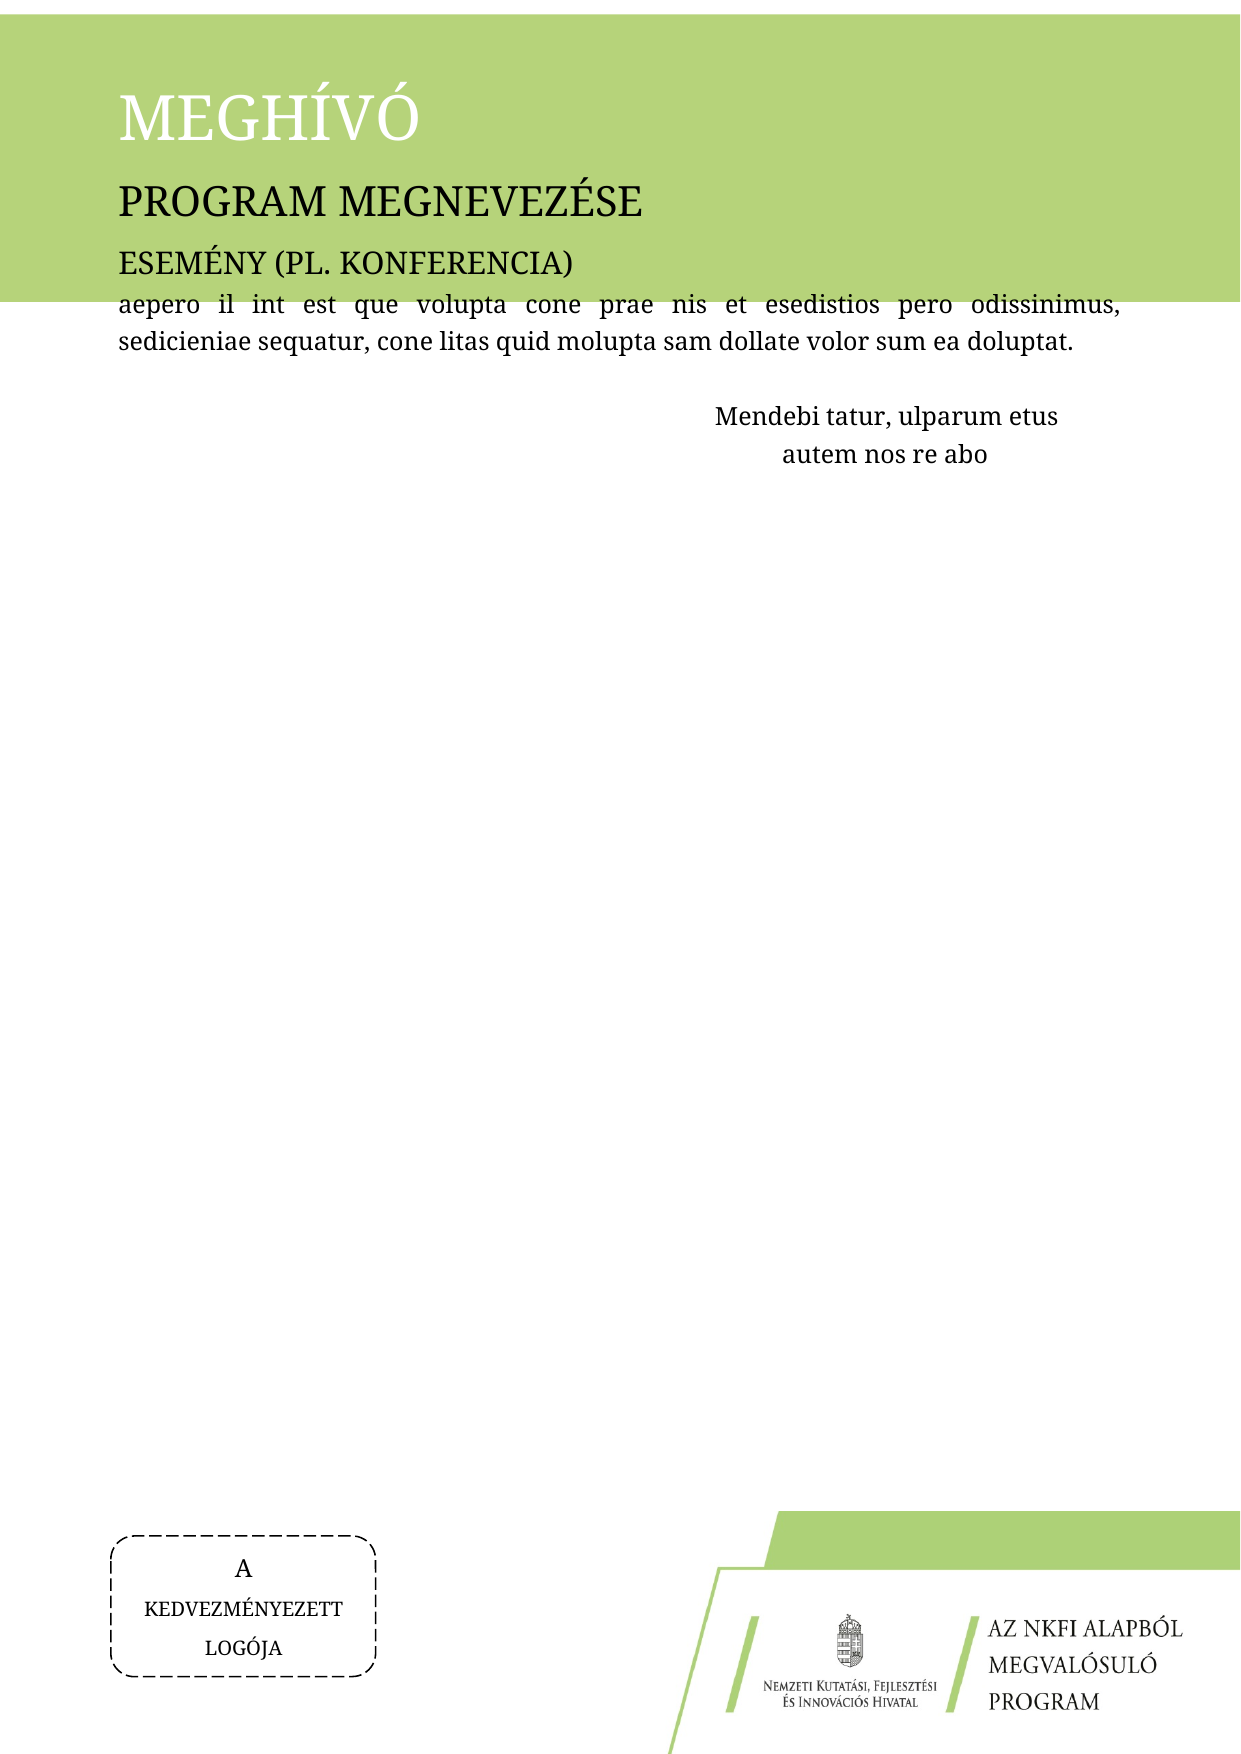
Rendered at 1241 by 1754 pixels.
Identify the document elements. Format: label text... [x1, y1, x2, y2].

picture [665, 1511, 1241, 1754]
text autem nos re abo [118, 433, 1122, 471]
text Mendebi tatur, ulparum etus [634, 396, 1122, 433]
